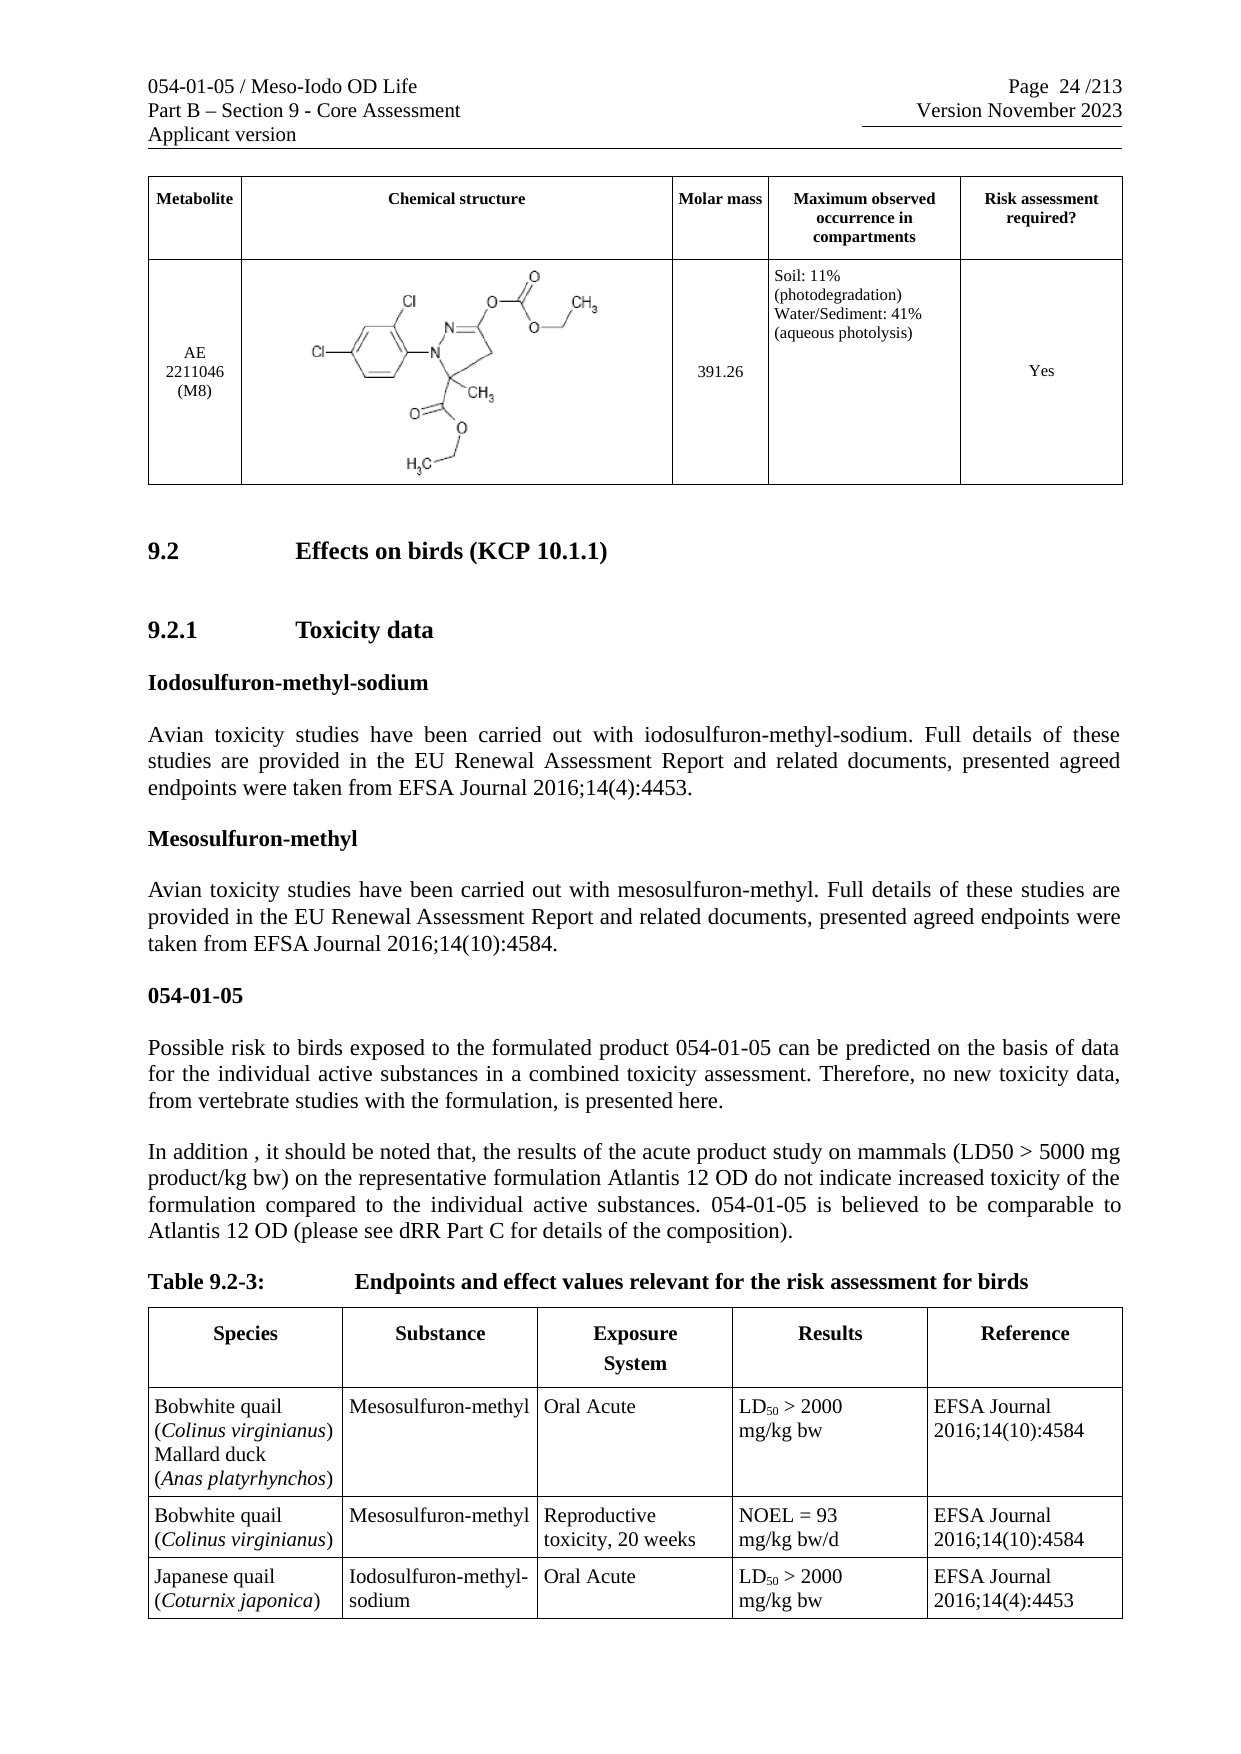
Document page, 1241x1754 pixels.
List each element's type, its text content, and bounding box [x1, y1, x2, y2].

table_cell AE 2211046 (M8) [149, 260, 241, 484]
text Iodosulfuron-methyl-sodium [148, 669, 1122, 695]
text 054-01-05 [148, 983, 1122, 1009]
table_cell Oral Acute [538, 1388, 732, 1496]
table_header Results [733, 1308, 927, 1387]
text Table 9.2-1: Endpoints and effect values relevant for the risk assessment for birds [148, 1268, 1122, 1295]
table_cell EFSA Journal 2016;14(10):4584 [928, 1497, 1122, 1557]
table_cell EFSA Journal 2016;14(4):4453 [928, 1558, 1122, 1618]
table_cell LD50 > 2000 mg/kg bw [733, 1388, 927, 1496]
table_cell Bobwhite quail (Colinus virginianus) [149, 1497, 342, 1557]
subtitle Effects on birds (KCP 10.1.1) [148, 536, 1122, 565]
table_header Exposure System [538, 1308, 732, 1387]
table_cell NOEL = 93 mg/kg bw/d [733, 1497, 927, 1557]
table_cell Reproductive toxicity, 20 weeks [538, 1497, 732, 1557]
table_header Risk assessment required? [961, 177, 1122, 258]
table_header Substance [343, 1308, 537, 1387]
text Mesosulfuron-methyl [148, 825, 1122, 851]
table_header Molar mass [673, 177, 768, 258]
table_cell [242, 260, 672, 484]
table_header Species [149, 1308, 342, 1387]
table_cell 391.26 [673, 260, 768, 484]
text In addition , it should be noted that, the results of the acute product study on mammals (LD50 > 5000 mg product/kg bw) on the representative formulation Atlantis 12 OD do not indicate increased toxicity of the formulation compared to the individual active substances. 054-01-05 is believed to be comparable to Atlantis 12 OD (please see dRR Part C for details of the composition). [148, 1138, 1122, 1243]
table_cell Bobwhite quail (Colinus virginianus) Mallard duck (Anas platyrhynchos) [149, 1388, 342, 1496]
text Possible risk to birds exposed to the formulated product 054-01-05 can be predicted on the basis of data for the individual active substances in a combined toxicity assessment. Therefore, no new toxicity data, from vertebrate studies with the formulation, is presented here. [148, 1034, 1122, 1113]
picture [306, 265, 607, 478]
table_cell LD50 > 2000 mg/kg bw [733, 1558, 927, 1618]
table_cell Yes [961, 260, 1122, 484]
table_cell Mesosulfuron-methyl [343, 1388, 537, 1496]
table_cell Oral Acute [538, 1558, 732, 1618]
text Avian toxicity studies have been carried out with iodosulfuron-methyl-sodium. Full details of these studies are provided in the EU Renewal Assessment Report and related documents, presented agreed endpoints were taken from EFSA Journal 2016;14(4):4453. [148, 721, 1122, 800]
text Avian toxicity studies have been carried out with mesosulfuron-methyl. Full details of these studies are provided in the EU Renewal Assessment Report and related documents, presented agreed endpoints were taken from EFSA Journal 2016;14(10):4584. [148, 876, 1122, 957]
table_header Chemical structure [242, 177, 672, 258]
table_cell Mesosulfuron-methyl [343, 1497, 537, 1557]
table_header Metabolite [149, 177, 241, 258]
table_cell EFSA Journal 2016;14(10):4584 [928, 1388, 1122, 1496]
table_cell Japanese quail (Coturnix japonica) [149, 1558, 342, 1618]
table_cell Soil: 11% (photodegradation) Water/Sediment: 41% (aqueous photolysis) [769, 260, 960, 484]
table_cell Iodosulfuron-methyl-sodium [343, 1558, 537, 1618]
subtitle Toxicity data [148, 615, 1122, 644]
table_header Maximum observed occurrence in compartments [769, 177, 960, 258]
table_header Reference [928, 1308, 1122, 1387]
